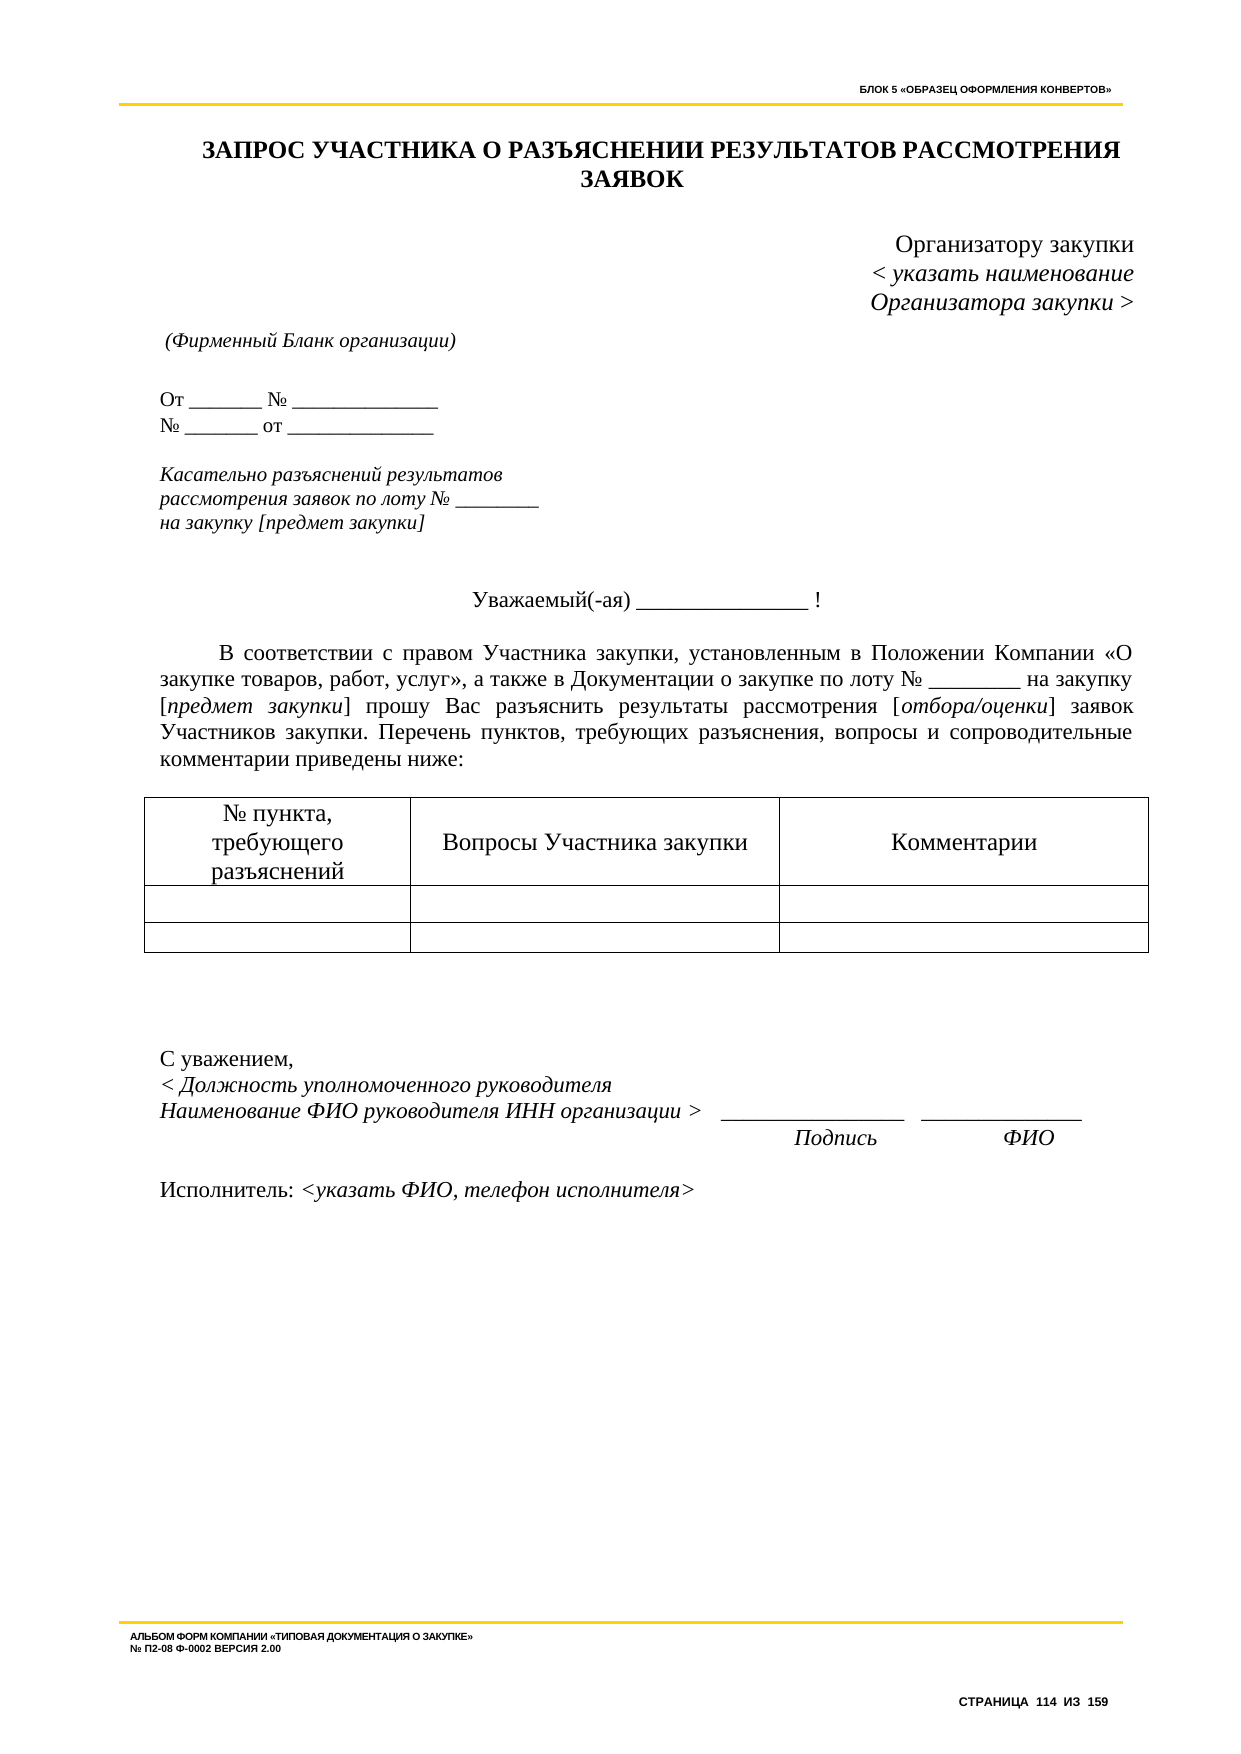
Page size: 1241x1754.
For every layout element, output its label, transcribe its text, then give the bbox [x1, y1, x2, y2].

list (Фирменный Бланк организации) [159, 328, 1134, 352]
list От _______ № ______________ [159, 376, 1134, 413]
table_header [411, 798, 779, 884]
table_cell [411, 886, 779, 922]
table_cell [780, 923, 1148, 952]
list С уважением, [159, 1044, 1134, 1071]
list на закупку [предмет закупки] [159, 510, 1134, 534]
text Запрос Участника о разъяснении результатов рассмотрения заявок [130, 135, 1134, 192]
list Наименование ФИО руководителя ИНН организации > ________________ ______________ [159, 1097, 1134, 1124]
list рассмотрения заявок по лоту № ________ [159, 486, 1134, 510]
list № _______ от ______________ [159, 413, 1134, 437]
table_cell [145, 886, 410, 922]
list < Должность уполномоченного руководителя [159, 1071, 1134, 1097]
list Исполнитель: <указать ФИО, телефон исполнителя> [159, 1176, 1134, 1203]
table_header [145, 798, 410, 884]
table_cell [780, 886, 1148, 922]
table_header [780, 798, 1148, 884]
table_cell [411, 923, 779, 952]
list В соответствии с правом Участника закупки, установленным в Положении Компании «О закупке товаров, работ, услуг», а также в Документации о закупке по лоту № ________ на закупку [предмет закупки] прошу Вас разъяснить результаты рассмотрения [отбора/оценки] заявок Участников закупки. Перечень пунктов, требующих разъяснения, вопросы и сопроводительные комментарии приведены ниже: [159, 639, 1134, 771]
list Касательно разъяснений результатов [159, 462, 1134, 486]
list Уважаемый(-ая) _______________ ! [159, 586, 1134, 613]
text < указать наименование [130, 258, 1134, 287]
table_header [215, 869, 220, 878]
text Организатору закупки [130, 229, 1134, 258]
list Подпись ФИО [159, 1124, 1134, 1150]
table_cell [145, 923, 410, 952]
text Организатора закупки > [130, 287, 1134, 315]
